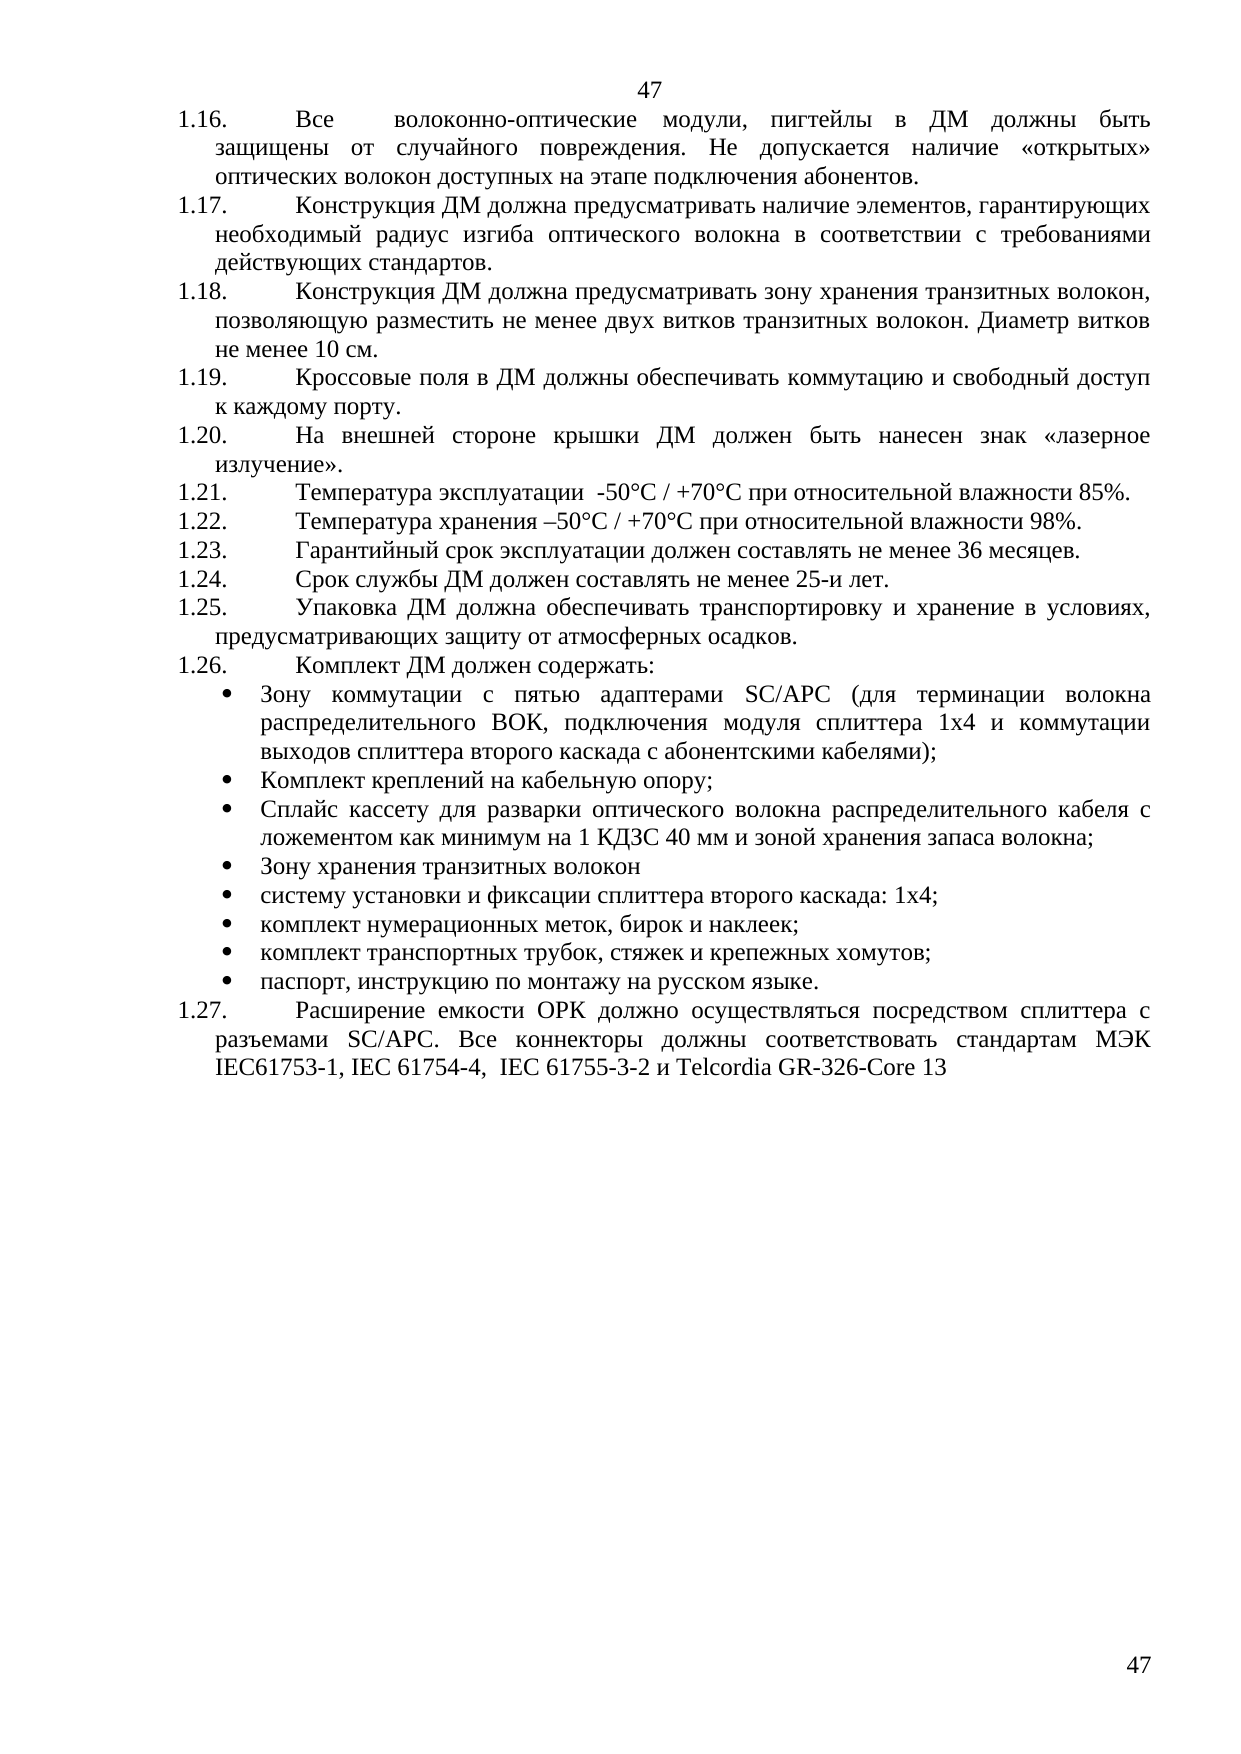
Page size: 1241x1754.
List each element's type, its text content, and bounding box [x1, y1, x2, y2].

list систему установки и фиксации сплиттера второго каскада: 1х4; [223, 880, 1152, 909]
list Комплект ДМ должен содержать: [177, 650, 1152, 679]
list Гарантийный срок эксплуатации должен составлять не менее 36 месяцев. [177, 535, 1152, 564]
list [177, 104, 1152, 190]
list Расширение емкости ОРК должно осуществляться посредством сплиттера с разъемами SC/APC. Все коннекторы должны соответствовать стандартам МЭК IEC61753-1, IEC 61754-4, IEC 61755-3-2 и Telcordia GR-326-Core 13 [177, 995, 1152, 1081]
list Упаковка ДМ должна обеспечивать транспортировку и хранение в условиях, предусматривающих защиту от атмосферных осадков. [177, 592, 1152, 650]
list Конструкция ДМ должна предусматривать зону хранения транзитных волокон, позволяющую разместить не менее двух витков транзитных волокон. Диаметр витков не менее 10 см. [177, 276, 1152, 362]
list На внешней стороне крышки ДМ должен быть нанесен знак «лазерное излучение». [177, 420, 1152, 477]
list Зону коммутации с пятью адаптерами SC/APC (для терминации волокна распределительного ВОК, подключения модуля сплиттера 1х4 и коммутации выходов сплиттера второго каскада с абонентскими кабелями); [223, 679, 1152, 765]
list Температура эксплуатации -50°C / +70°C при относительной влажности 85%. [177, 477, 1152, 506]
list Кроссовые поля в ДМ должны обеспечивать коммутацию и свободный доступ к каждому порту. [177, 362, 1152, 420]
list комплект транспортных трубок, стяжек и крепежных хомутов; [223, 937, 1152, 966]
list Комплект креплений на кабельную опору; [223, 765, 1152, 794]
list Конструкция ДМ должна предусматривать наличие элементов, гарантирующих необходимый радиус изгиба оптического волокна в соответствии с требованиями действующих стандартов. [177, 190, 1152, 276]
list Зону хранения транзитных волокон [223, 851, 1152, 880]
list паспорт, инструкцию по монтажу на русском языке. [223, 966, 1152, 995]
list Срок службы ДМ должен составлять не менее 25-и лет. [177, 564, 1152, 592]
list Сплайс кассету для разварки оптического волокна распределительного кабеля с ложементом как минимум на 1 КДЗС 40 мм и зоной хранения запаса волокна; [223, 794, 1152, 851]
list Температура хранения –50°C / +70°C при относительной влажности 98%. [177, 506, 1152, 535]
list комплект нумерационных меток, бирок и наклеек; [223, 909, 1152, 937]
